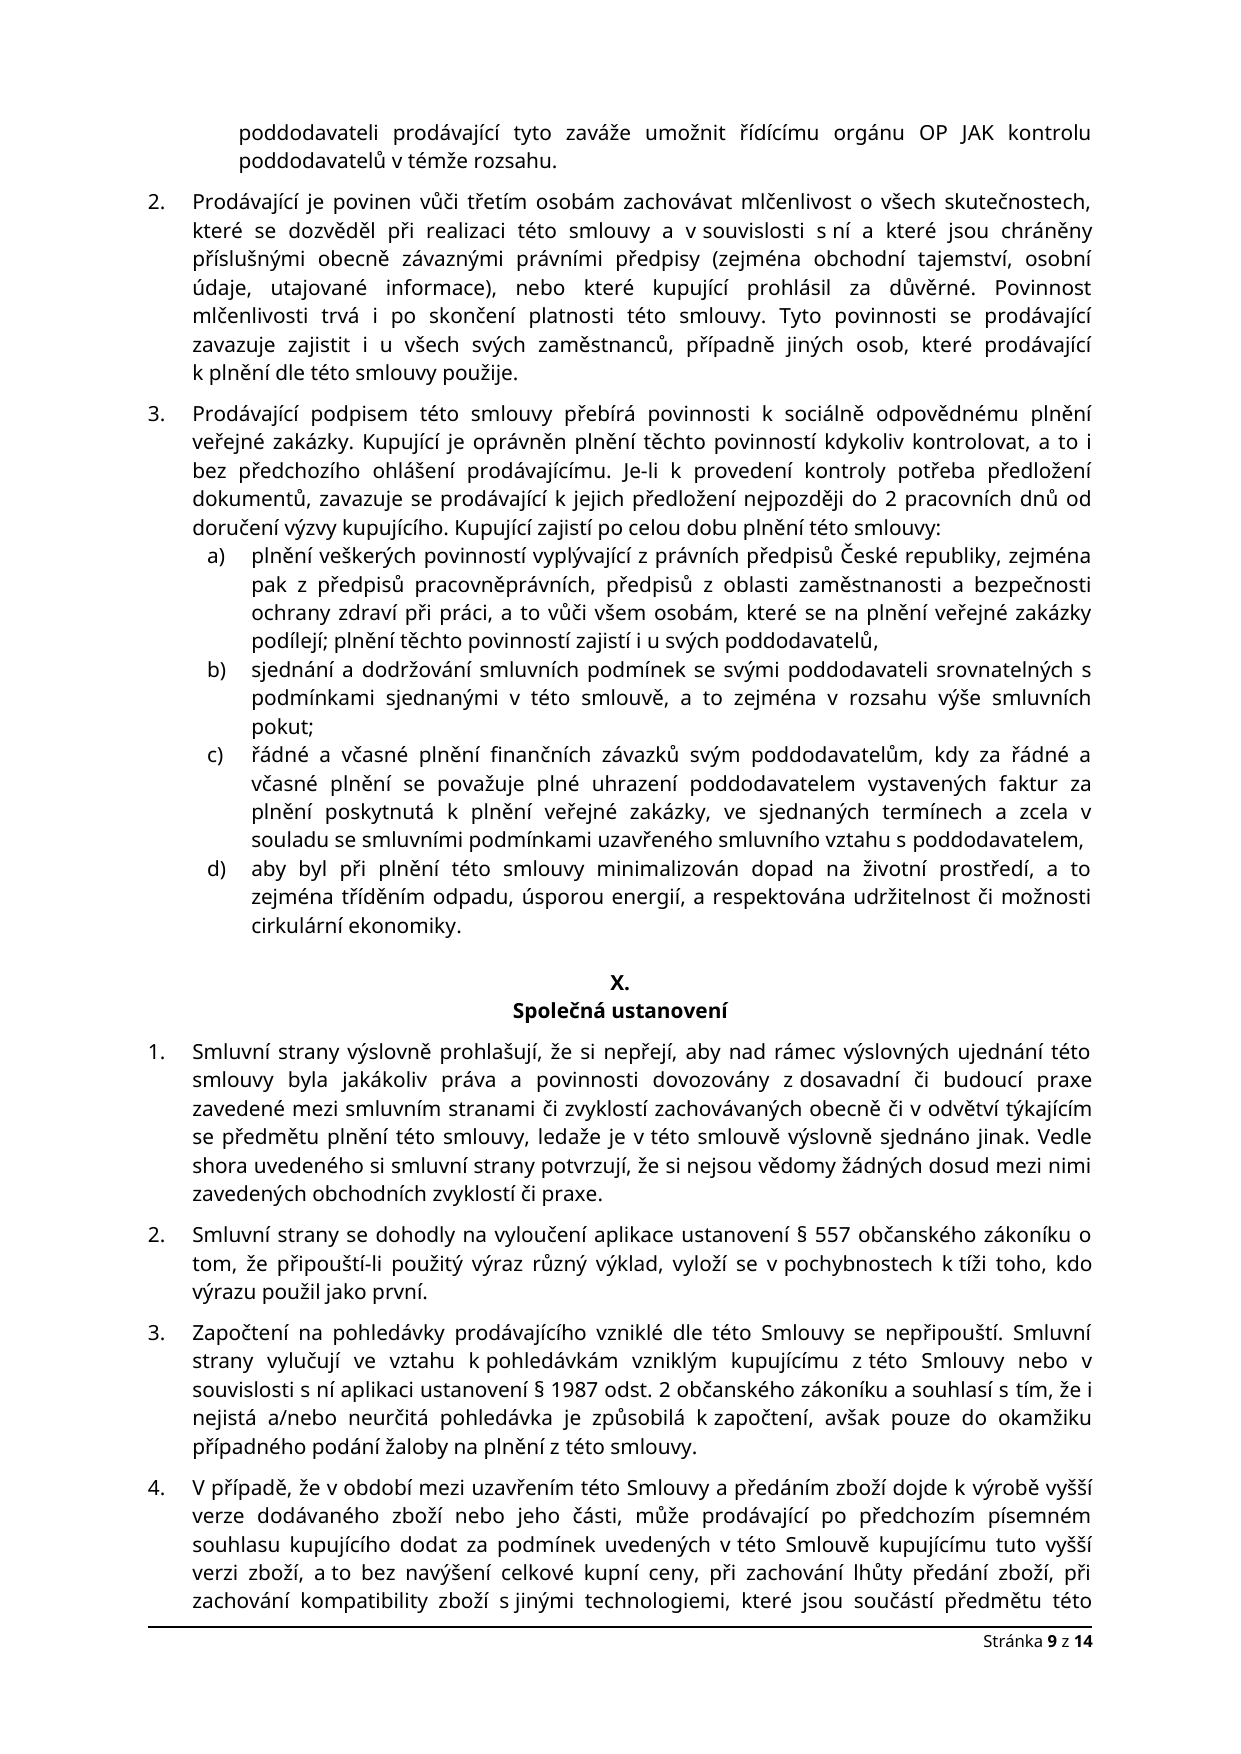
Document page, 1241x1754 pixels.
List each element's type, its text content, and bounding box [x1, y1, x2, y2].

list Započtení na pohledávky prodávajícího vzniklé dle této Smlouvy se nepřipouští. Smluvní strany vylučují ve vztahu k pohledávkám vzniklým kupujícímu z této Smlouvy nebo v souvislosti s ní aplikaci ustanovení § 1987 odst. 2 občanského zákoníku a souhlasí s tím, že i nejistá a/nebo neurčitá pohledávka je způsobilá k započtení, avšak pouze do okamžiku případného podání žaloby na plnění z této smlouvy. [148, 1318, 1092, 1460]
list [148, 1473, 1092, 1615]
list Prodávající je povinen vůči třetím osobám zachovávat mlčenlivost o všech skutečnostech, které se dozvěděl při realizaci této smlouvy a v souvislosti s ní a které jsou chráněny příslušnými obecně závaznými právními předpisy (zejména obchodní tajemství, osobní údaje, utajované informace), nebo které kupující prohlásil za důvěrné. Povinnost mlčenlivosti trvá i po skončení platnosti této smlouvy. Tyto povinnosti se prodávající zavazuje zajistit i u všech svých zaměstnanců, případně jiných osob, které prodávající k plnění dle této smlouvy použije. [148, 187, 1092, 387]
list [201, 118, 1092, 175]
text X. [148, 968, 1092, 996]
list plnění veškerých povinností vyplývající z právních předpisů České republiky, zejména pak z předpisů pracovněprávních, předpisů z oblasti zaměstnanosti a bezpečnosti ochrany zdraví při práci, a to vůči všem osobám, které se na plnění veřejné zakázky podílejí; plnění těchto povinností zajistí i u svých poddodavatelů, [207, 541, 1092, 655]
list řádné a včasné plnění finančních závazků svým poddodavatelům, kdy za řádné a včasné plnění se považuje plné uhrazení poddodavatelem vystavených faktur za plnění poskytnutá k plnění veřejné zakázky, ve sjednaných termínech a zcela v souladu se smluvními podmínkami uzavřeného smluvního vztahu s poddodavatelem, [207, 740, 1092, 854]
list Smluvní strany výslovně prohlašují, že si nepřejí, aby nad rámec výslovných ujednání této smlouvy byla jakákoliv práva a povinnosti dovozovány z dosavadní či budoucí praxe zavedené mezi smluvním stranami či zvyklostí zachovávaných obecně či v odvětví týkajícím se předmětu plnění této smlouvy, ledaže je v této smlouvě výslovně sjednáno jinak. Vedle shora uvedeného si smluvní strany potvrzují, že si nejsou vědomy žádných dosud mezi nimi zavedených obchodních zvyklostí či praxe. [148, 1037, 1092, 1208]
list Smluvní strany se dohodly na vyloučení aplikace ustanovení § 557 občanského zákoníku o tom, že připouští-li použitý výraz různý výklad, vyloží se v pochybnostech k tíži toho, kdo výrazu použil jako první. [148, 1220, 1092, 1306]
list sjednání a dodržování smluvních podmínek se svými poddodavateli srovnatelných s podmínkami sjednanými v této smlouvě, a to zejména v rozsahu výše smluvních pokut; [207, 655, 1092, 740]
list aby byl při plnění této smlouvy minimalizován dopad na životní prostředí, a to zejména tříděním odpadu, úsporou energií, a respektována udržitelnost či možnosti cirkulární ekonomiky. [207, 854, 1092, 939]
text Společná ustanovení [148, 996, 1092, 1025]
list Prodávající podpisem této smlouvy přebírá povinnosti k sociálně odpovědnému plnění veřejné zakázky. Kupující je oprávněn plnění těchto povinností kdykoliv kontrolovat, a to i bez předchozího ohlášení prodávajícímu. Je-li k provedení kontroly potřeba předložení dokumentů, zavazuje se prodávající k jejich předložení nejpozději do 2 pracovních dnů od doručení výzvy kupujícího. Kupující zajistí po celou dobu plnění této smlouvy: [148, 399, 1092, 541]
